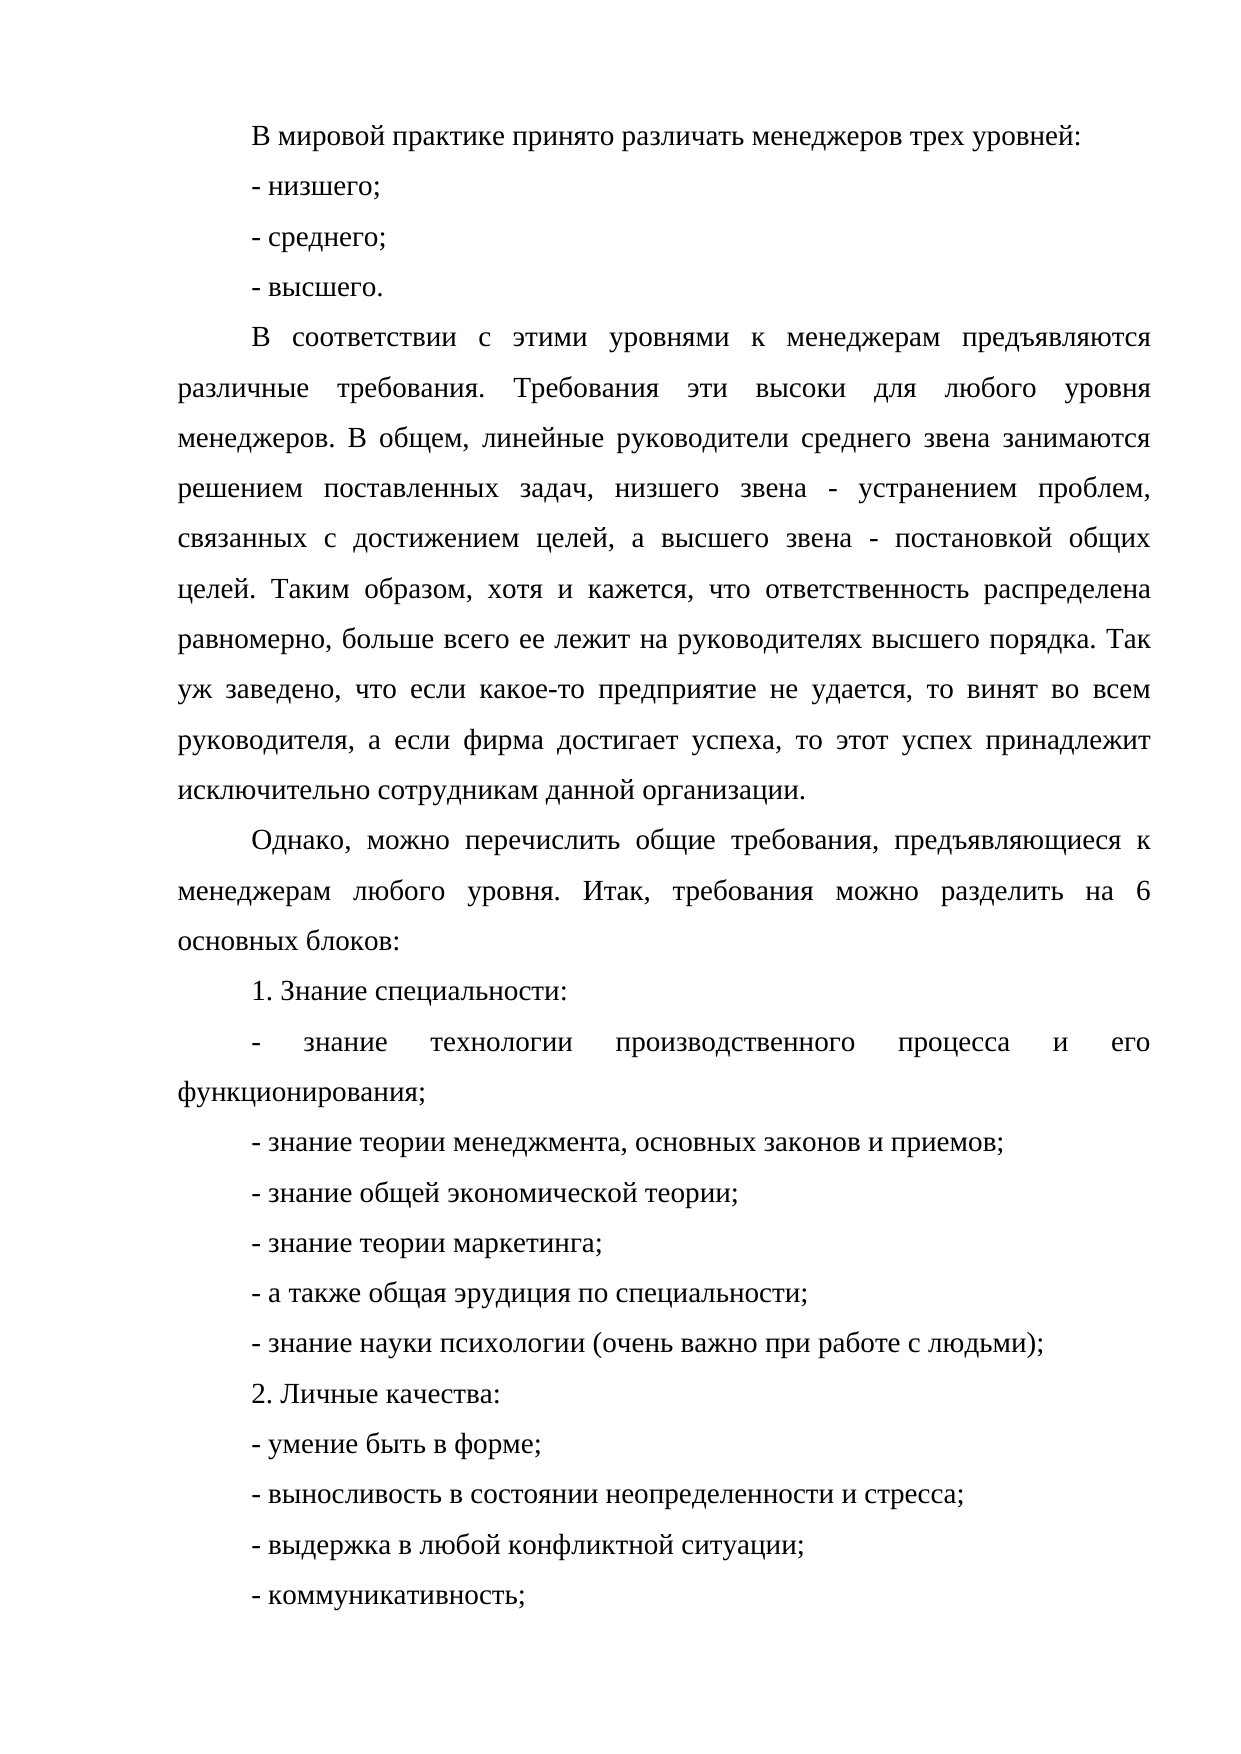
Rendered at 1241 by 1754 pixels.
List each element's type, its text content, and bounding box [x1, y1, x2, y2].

text - знание теории менеджмента, основных законов и приемов; [177, 1124, 1152, 1158]
text - среднего; [177, 219, 1152, 252]
text - умение быть в форме; [177, 1426, 1152, 1460]
text 2. Личные качества: [177, 1376, 1152, 1409]
text - выдержка в любой конфликтной ситуации; [177, 1527, 1152, 1560]
text - знание технологии производственного процесса и его функционирования; [177, 1024, 1152, 1108]
text 1. Знание специальности: [177, 973, 1152, 1007]
text - низшего; [177, 168, 1152, 202]
text - выносливость в состоянии неопределенности и стресса; [177, 1477, 1152, 1510]
text Однако, можно перечислить общие требования, предъявляющиеся к менеджерам любого уровня. Итак, требования можно разделить на 6 основных блоков: [177, 822, 1152, 957]
text В мировой практике принято различать менеджеров трех уровней: [177, 118, 1152, 152]
text - коммуникативность; [177, 1577, 1152, 1611]
text - знание теории маркетинга; [177, 1225, 1152, 1258]
text - знание науки психологии (очень важно при работе с людьми); [177, 1326, 1152, 1359]
text В соответствии с этими уровнями к менеджерам предъявляются различные требования. Требования эти высоки для любого уровня менеджеров. В общем, линейные руководители среднего звена занимаются решением поставленных задач, низшего звена - устранением проблем, связанных с достижением целей, а высшего звена - постановкой общих целей. Таким образом, хотя и кажется, что ответственность распределена равномерно, больше всего ее лежит на руководителях высшего порядка. Так уж заведено, что если какое-то предприятие не удается, то винят во всем руководителя, а если фирма достигает успеха, то этот успех принадлежит исключительно сотрудникам данной организации. [177, 319, 1152, 806]
text - знание общей экономической теории; [177, 1175, 1152, 1208]
text - высшего. [177, 269, 1152, 303]
text - а также общая эрудиция по специальности; [177, 1275, 1152, 1309]
